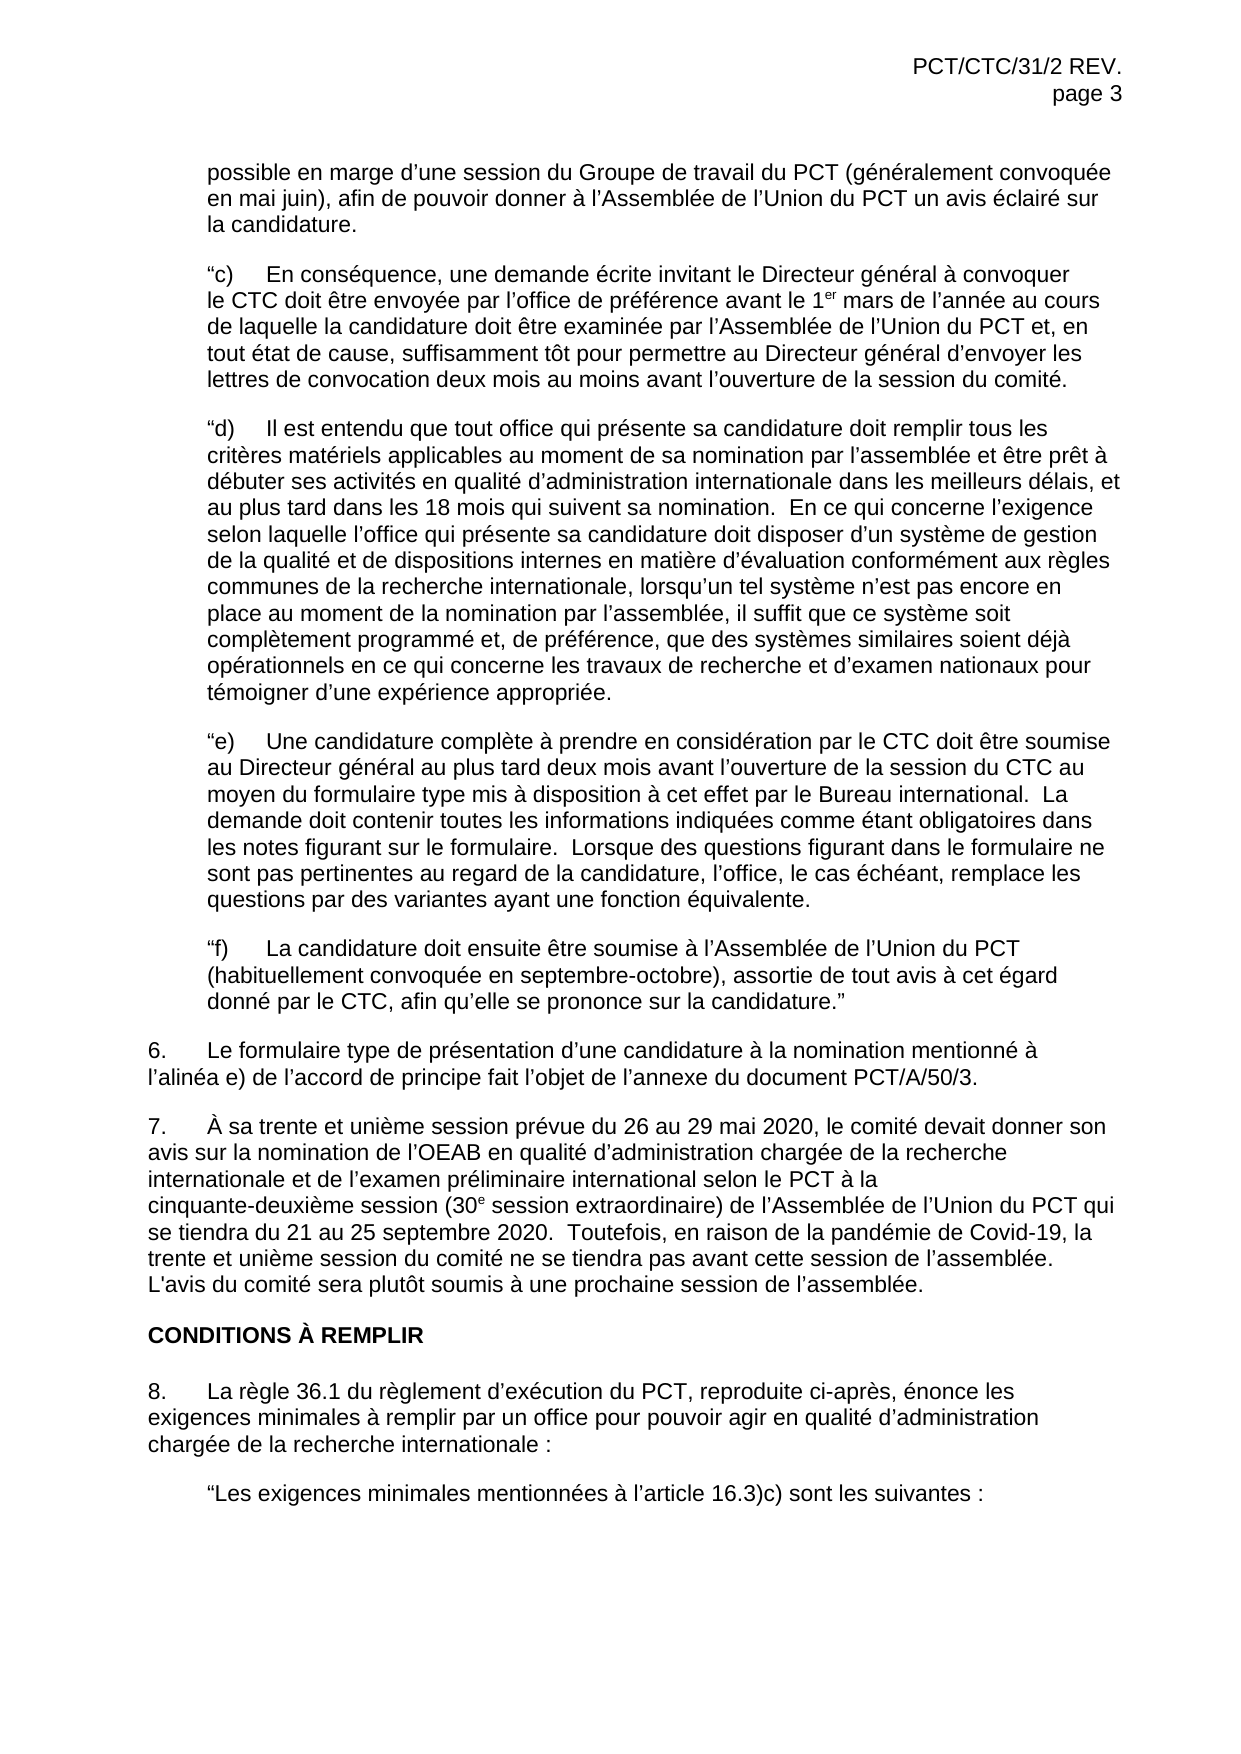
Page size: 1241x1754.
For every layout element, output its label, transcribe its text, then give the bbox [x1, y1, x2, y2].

subtitle Conditions à remplir [148, 1322, 1122, 1349]
text Le formulaire type de présentation d’une candidature à la nomination mentionné à l’alinéa e) de l’accord de principe fait l’objet de l’annexe du document PCT/A/50/3. [148, 1037, 1122, 1090]
list “c) En conséquence, une demande écrite invitant le Directeur général à convoquer le CTC doit être envoyée par l’office de préférence avant le 1er mars de l’année au cours de laquelle la candidature doit être examinée par l’Assemblée de l’Union du PCT et, en tout état de cause, suffisamment tôt pour permettre au Directeur général d’envoyer les lettres de convocation deux mois au moins avant l’ouverture de la session du comité. [207, 261, 1122, 392]
list “f) La candidature doit ensuite être soumise à l’Assemblée de l’Union du PCT (habituellement convoquée en septembre-octobre), assortie de tout avis à cet égard donné par le CTC, afin qu’elle se prononce sur la candidature.” [207, 935, 1122, 1014]
list “Les exigences minimales mentionnées à l’article 16.3)c) sont les suivantes : [207, 1480, 1122, 1506]
list “e) Une candidature complète à prendre en considération par le CTC doit être soumise au Directeur général au plus tard deux mois avant l’ouverture de la session du CTC au moyen du formulaire type mis à disposition à cet effet par le Bureau international. La demande doit contenir toutes les informations indiquées comme étant obligatoires dans les notes figurant sur le formulaire. Lorsque des questions figurant dans le formulaire ne sont pas pertinentes au regard de la candidature, l’office, le cas échéant, remplace les questions par des variantes ayant une fonction équivalente. [207, 728, 1122, 912]
text La règle 36.1 du règlement d’exécution du PCT, reproduite ci-après, énonce les exigences minimales à remplir par un office pour pouvoir agir en qualité d’administration chargée de la recherche internationale : [148, 1378, 1122, 1457]
text À sa trente et unième session prévue du 26 au 29 mai 2020, le comité devait donner son avis sur la nomination de l’OEAB en qualité d’administration chargée de la recherche internationale et de l’examen préliminaire international selon le PCT à la cinquante-deuxième session (30e session extraordinaire) de l’Assemblée de l’Union du PCT qui se tiendra du 21 au 25 septembre 2020. Toutefois, en raison de la pandémie de Covid-19, la trente et unième session du comité ne se tiendra pas avant cette session de l’assemblée. L'avis du comité sera plutôt soumis à une prochaine session de l’assemblée. [148, 1113, 1122, 1297]
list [207, 158, 1122, 238]
list “d) Il est entendu que tout office qui présente sa candidature doit remplir tous les critères matériels applicables au moment de sa nomination par l’assemblée et être prêt à débuter ses activités en qualité d’administration internationale dans les meilleurs délais, et au plus tard dans les 18 mois qui suivent sa nomination. En ce qui concerne l’exigence selon laquelle l’office qui présente sa candidature doit disposer d’un système de gestion de la qualité et de dispositions internes en matière d’évaluation conformément aux règles communes de la recherche internationale, lorsqu’un tel système n’est pas encore en place au moment de la nomination par l’assemblée, il suffit que ce système soit complètement programmé et, de préférence, que des systèmes similaires soient déjà opérationnels en ce qui concerne les travaux de recherche et d’examen nationaux pour témoigner d’une expérience appropriée. [207, 415, 1122, 705]
